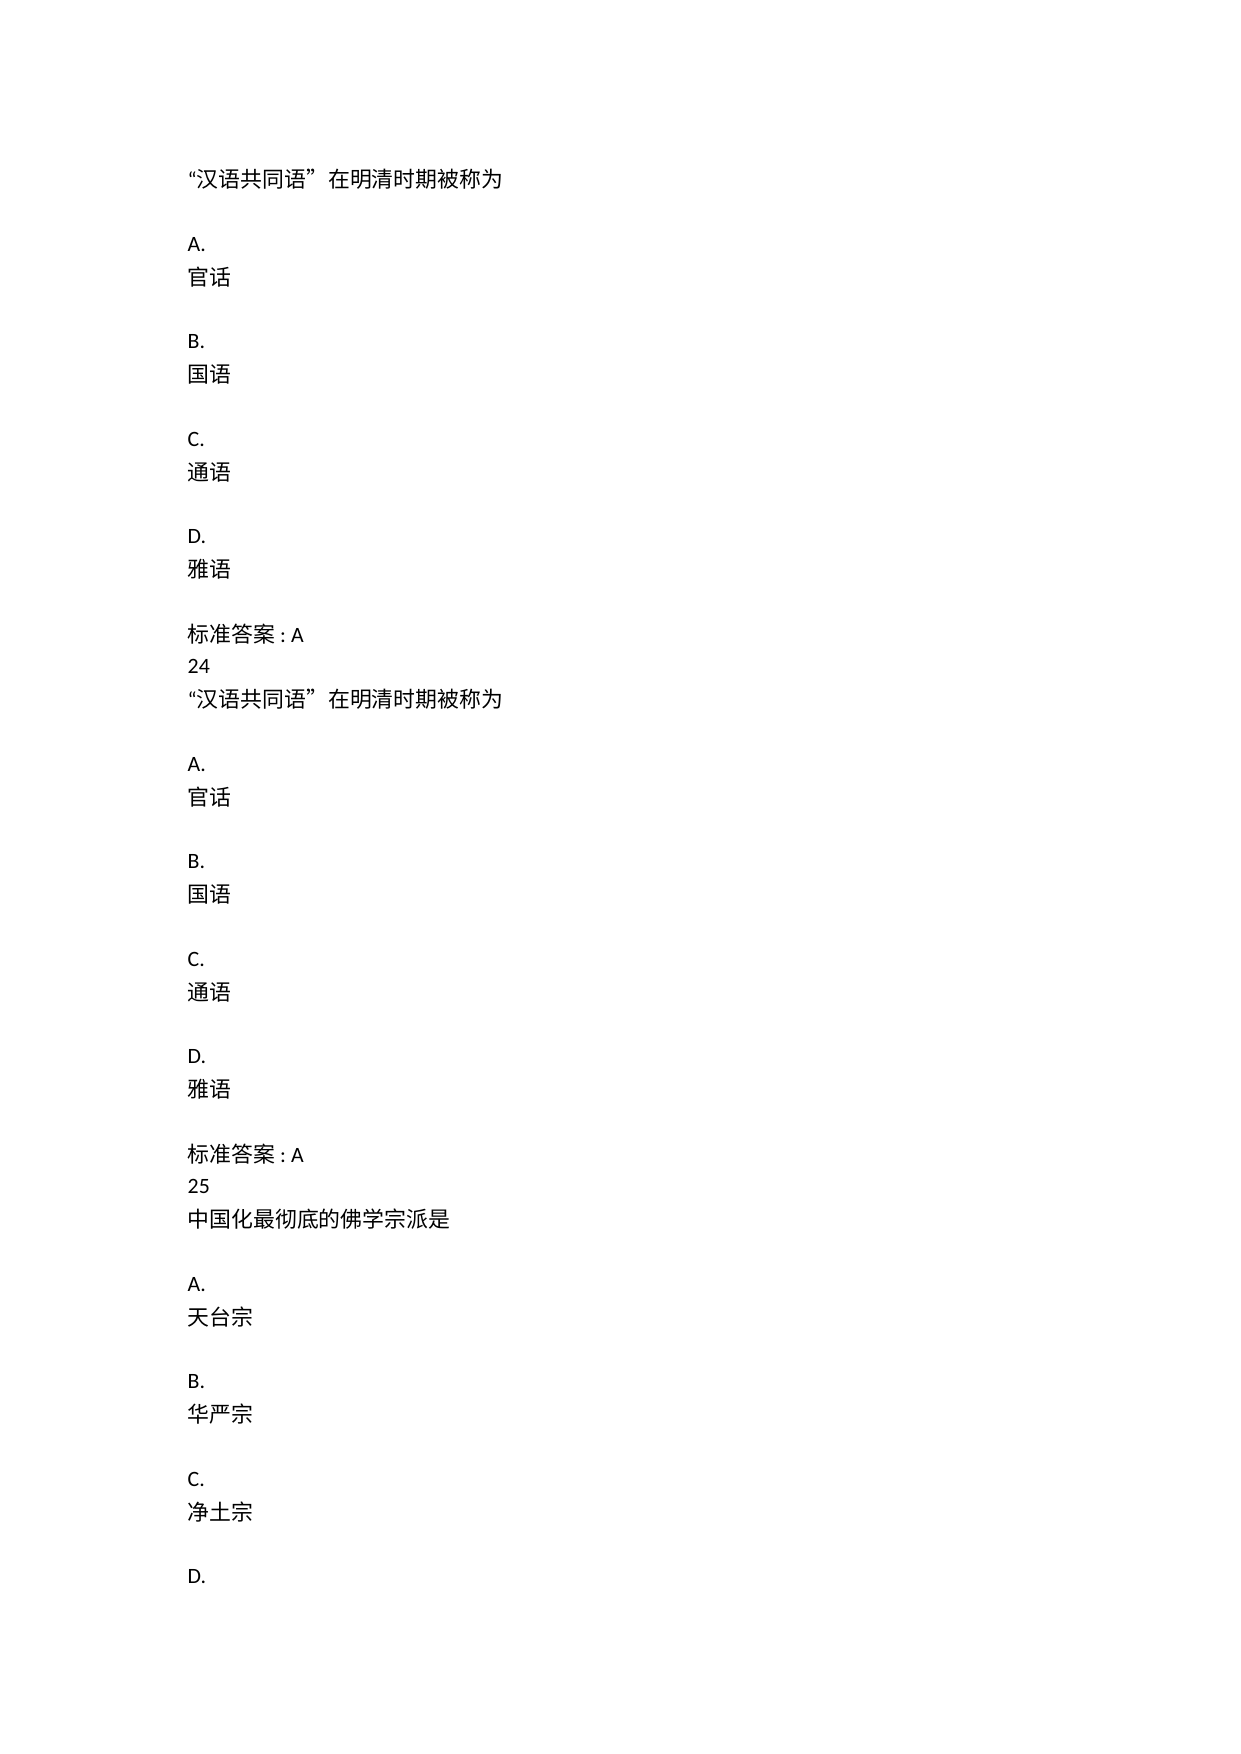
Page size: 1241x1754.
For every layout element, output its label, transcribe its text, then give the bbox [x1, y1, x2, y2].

text 中国化最彻底的佛学宗派是 [187, 1202, 1053, 1234]
text 标准答案 : A [187, 1137, 1053, 1169]
text A. [187, 227, 1053, 259]
text B. [187, 844, 1053, 877]
text C. [187, 942, 1053, 974]
text 雅语 [187, 1072, 1053, 1104]
text B. [187, 1364, 1053, 1397]
text D. [187, 1559, 1053, 1592]
text 净土宗 [187, 1494, 1053, 1527]
text B. [187, 324, 1053, 357]
text 通语 [187, 454, 1053, 487]
text C. [187, 422, 1053, 454]
text D. [187, 519, 1053, 552]
text 25 [187, 1169, 1053, 1202]
text 雅语 [187, 552, 1053, 584]
text 国语 [187, 877, 1053, 909]
text 官话 [187, 779, 1053, 812]
text 24 [187, 649, 1053, 682]
text 国语 [187, 357, 1053, 389]
text 天台宗 [187, 1299, 1053, 1332]
text 标准答案 : A [187, 617, 1053, 649]
text 通语 [187, 974, 1053, 1007]
text “汉语共同语”在明清时期被称为 [187, 682, 1053, 714]
text C. [187, 1462, 1053, 1494]
text 华严宗 [187, 1397, 1053, 1429]
text A. [187, 747, 1053, 779]
text “汉语共同语”在明清时期被称为 [187, 162, 1053, 194]
text A. [187, 1267, 1053, 1299]
text D. [187, 1039, 1053, 1072]
text 官话 [187, 259, 1053, 292]
